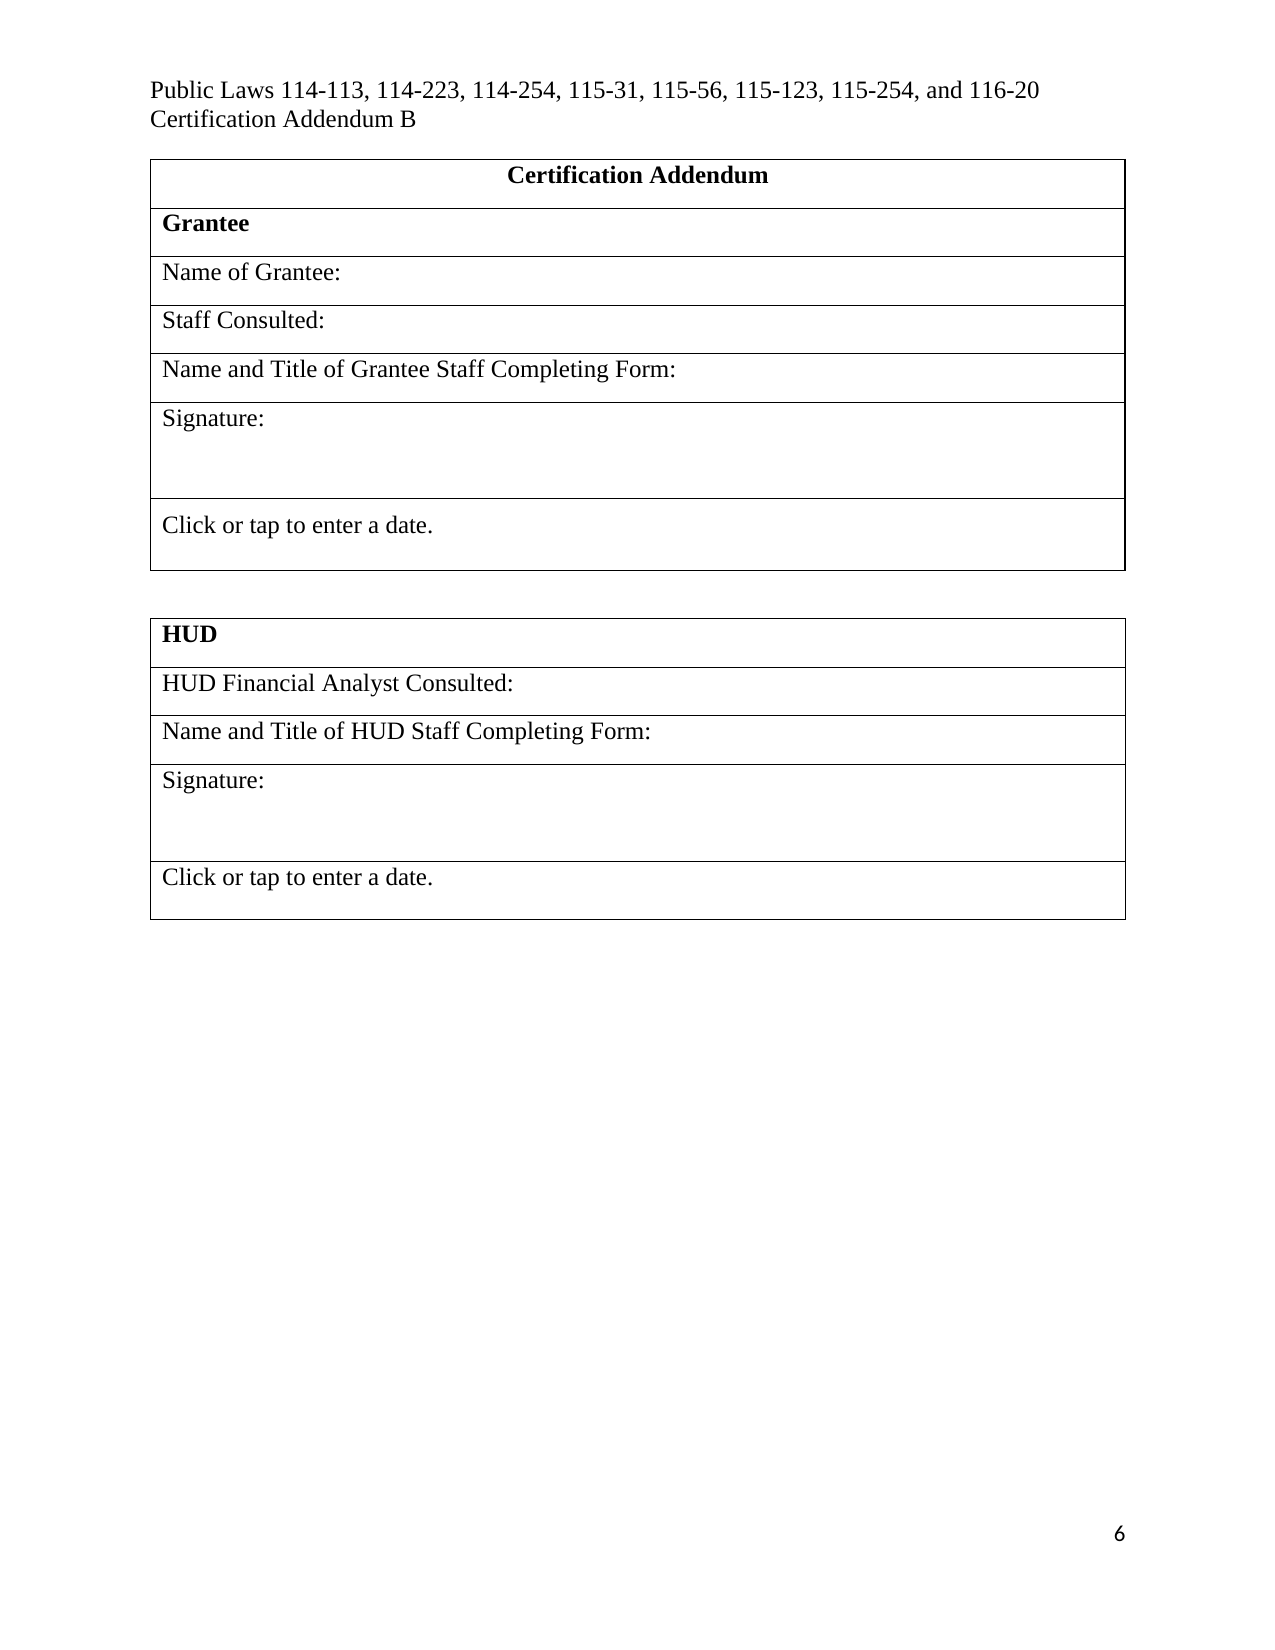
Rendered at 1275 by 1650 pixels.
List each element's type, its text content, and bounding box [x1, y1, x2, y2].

table_cell HUD Financial Analyst Consulted: [151, 668, 1125, 715]
table_cell Name and Title of Grantee Staff Completing Form: [151, 354, 1124, 402]
table_cell Name and Title of HUD Staff Completing Form: [151, 716, 1125, 764]
table_header Certification Addendum [151, 160, 1124, 207]
table_header HUD [151, 619, 1125, 667]
table_cell Signature: [151, 765, 1125, 861]
table_cell Name of Grantee: [151, 257, 1124, 304]
table_cell Staff Consulted: [151, 306, 1124, 353]
table_cell Grantee [151, 209, 1124, 256]
table_cell Signature: [151, 403, 1124, 498]
